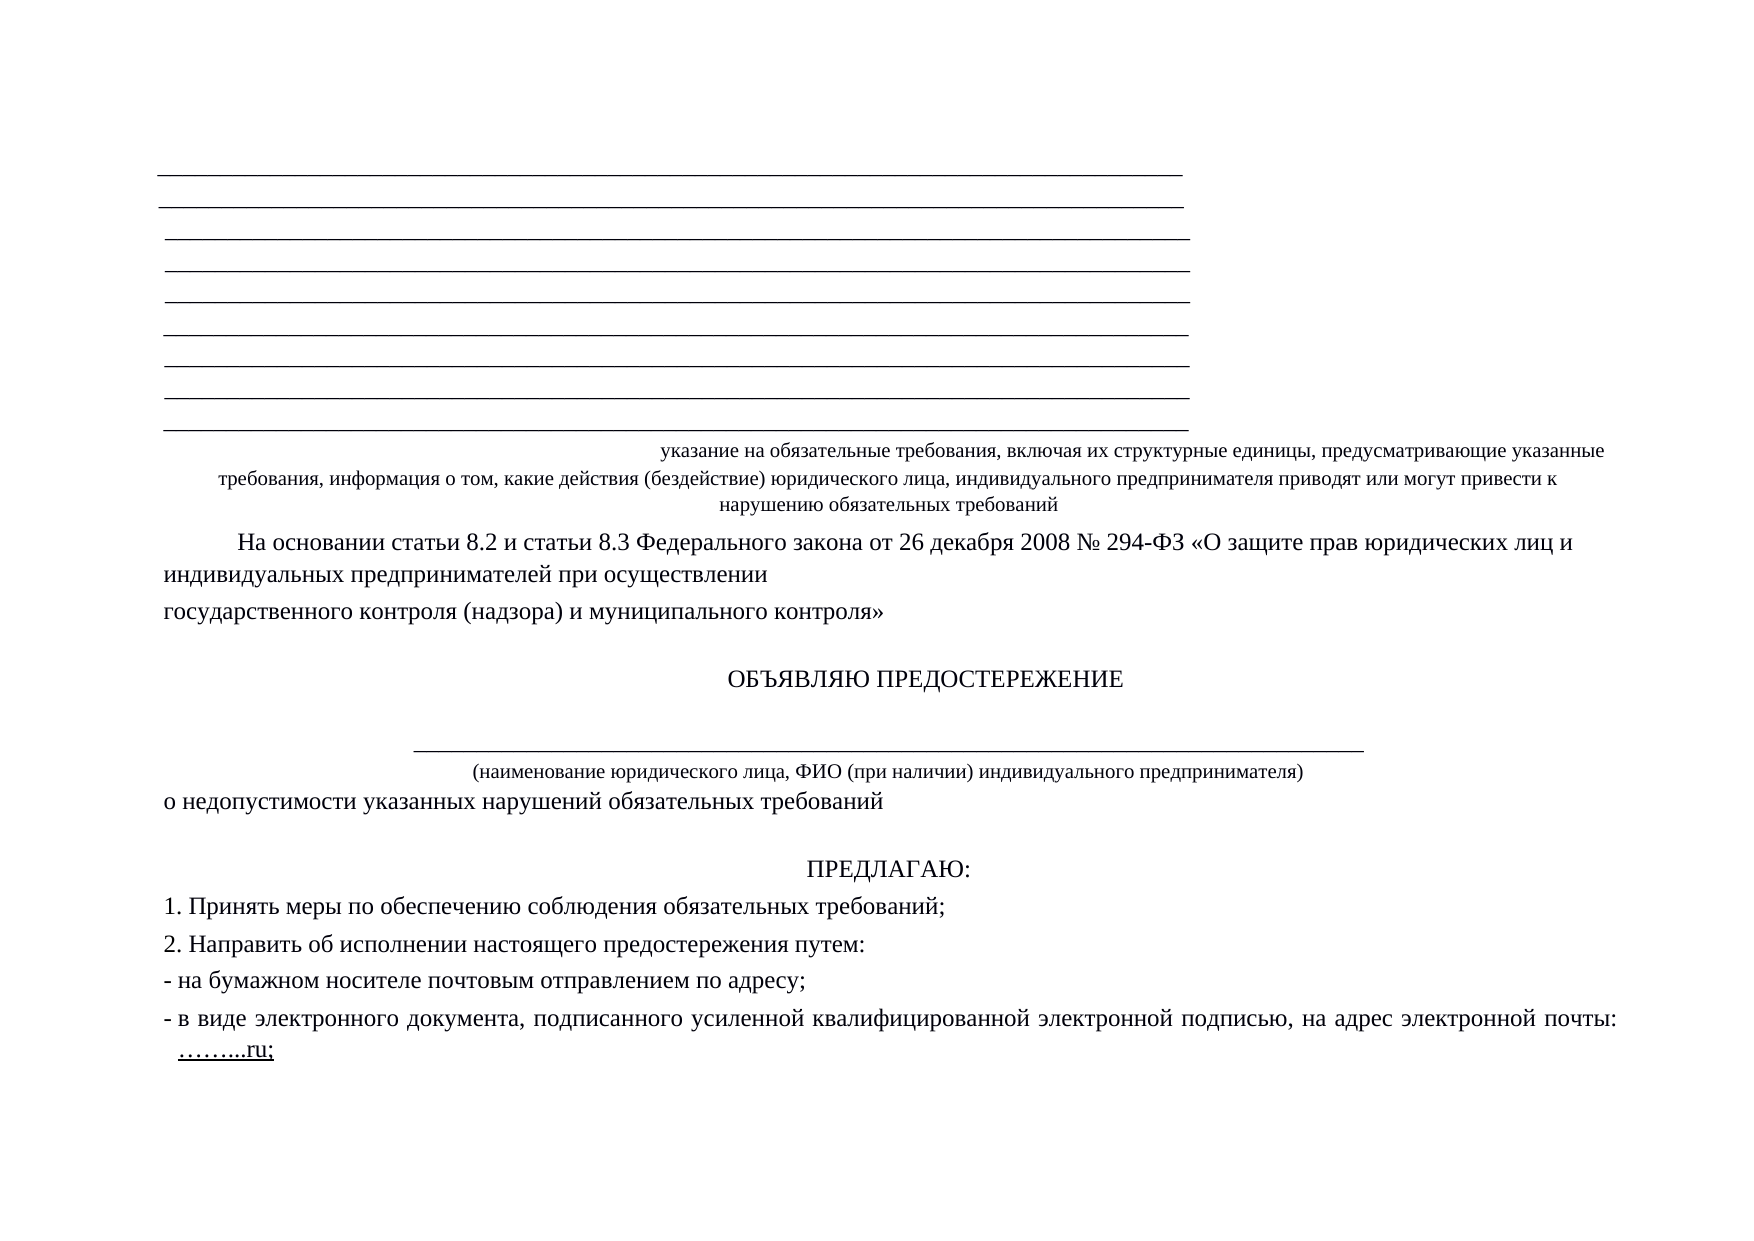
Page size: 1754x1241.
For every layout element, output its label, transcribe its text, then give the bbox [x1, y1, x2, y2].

text требования, информация о том, какие действия (бездействие) юридического лица, индивидуального предпринимателя приводят или могут привести к нарушению обязательных требований [167, 465, 1609, 516]
list на бумажном носителе почтовым отправлением по адресу; [163, 966, 1619, 994]
list в виде электронного документа, подписанного усиленной квалифицированной электронной подписью, на адрес электронной почты: ……...ru; [163, 1003, 1619, 1063]
text государственного контроля (надзора) и муниципального контроля» [163, 596, 1619, 624]
text (наименование юридического лица, ФИО (при наличии) индивидуального предпринимателя) [167, 759, 1609, 783]
text ОБЪЯВЛЯЮ ПРЕДОСТЕРЕЖЕНИЕ [231, 664, 1620, 692]
text указание на обязательные требования, включая их структурные единицы, предусматривающие указанные [150, 438, 1605, 462]
text __________________________________________________________________________________ __________________________________________________________________________________ __________________________________________________________________________________ [163, 310, 1620, 402]
text ПРЕДЛАГАЮ: [157, 854, 1620, 883]
list Принять меры по обеспечению соблюдения обязательных требований; [163, 891, 1619, 920]
list Направить об исполнении настоящего предостережения путем: [163, 929, 1619, 957]
text __________________________________________________________________________________ [163, 405, 1619, 434]
text __________________________________________________________________________________ __________________________________________________________________________________ __________________________________________________________________________________ [165, 214, 1620, 306]
text __________________________________________________________________________________ __________________________________________________________________________________ [157, 150, 1613, 210]
text ____________________________________________________________________________ [157, 726, 1620, 755]
text о недопустимости указанных нарушений обязательных требований [163, 786, 1619, 815]
text На основании статьи 8.2 и статьи 8.3 Федерального закона от 26 декабря 2008 № 294-ФЗ «О защите прав юридических лиц и индивидуальных предпринимателей при осуществлении [163, 527, 1619, 588]
